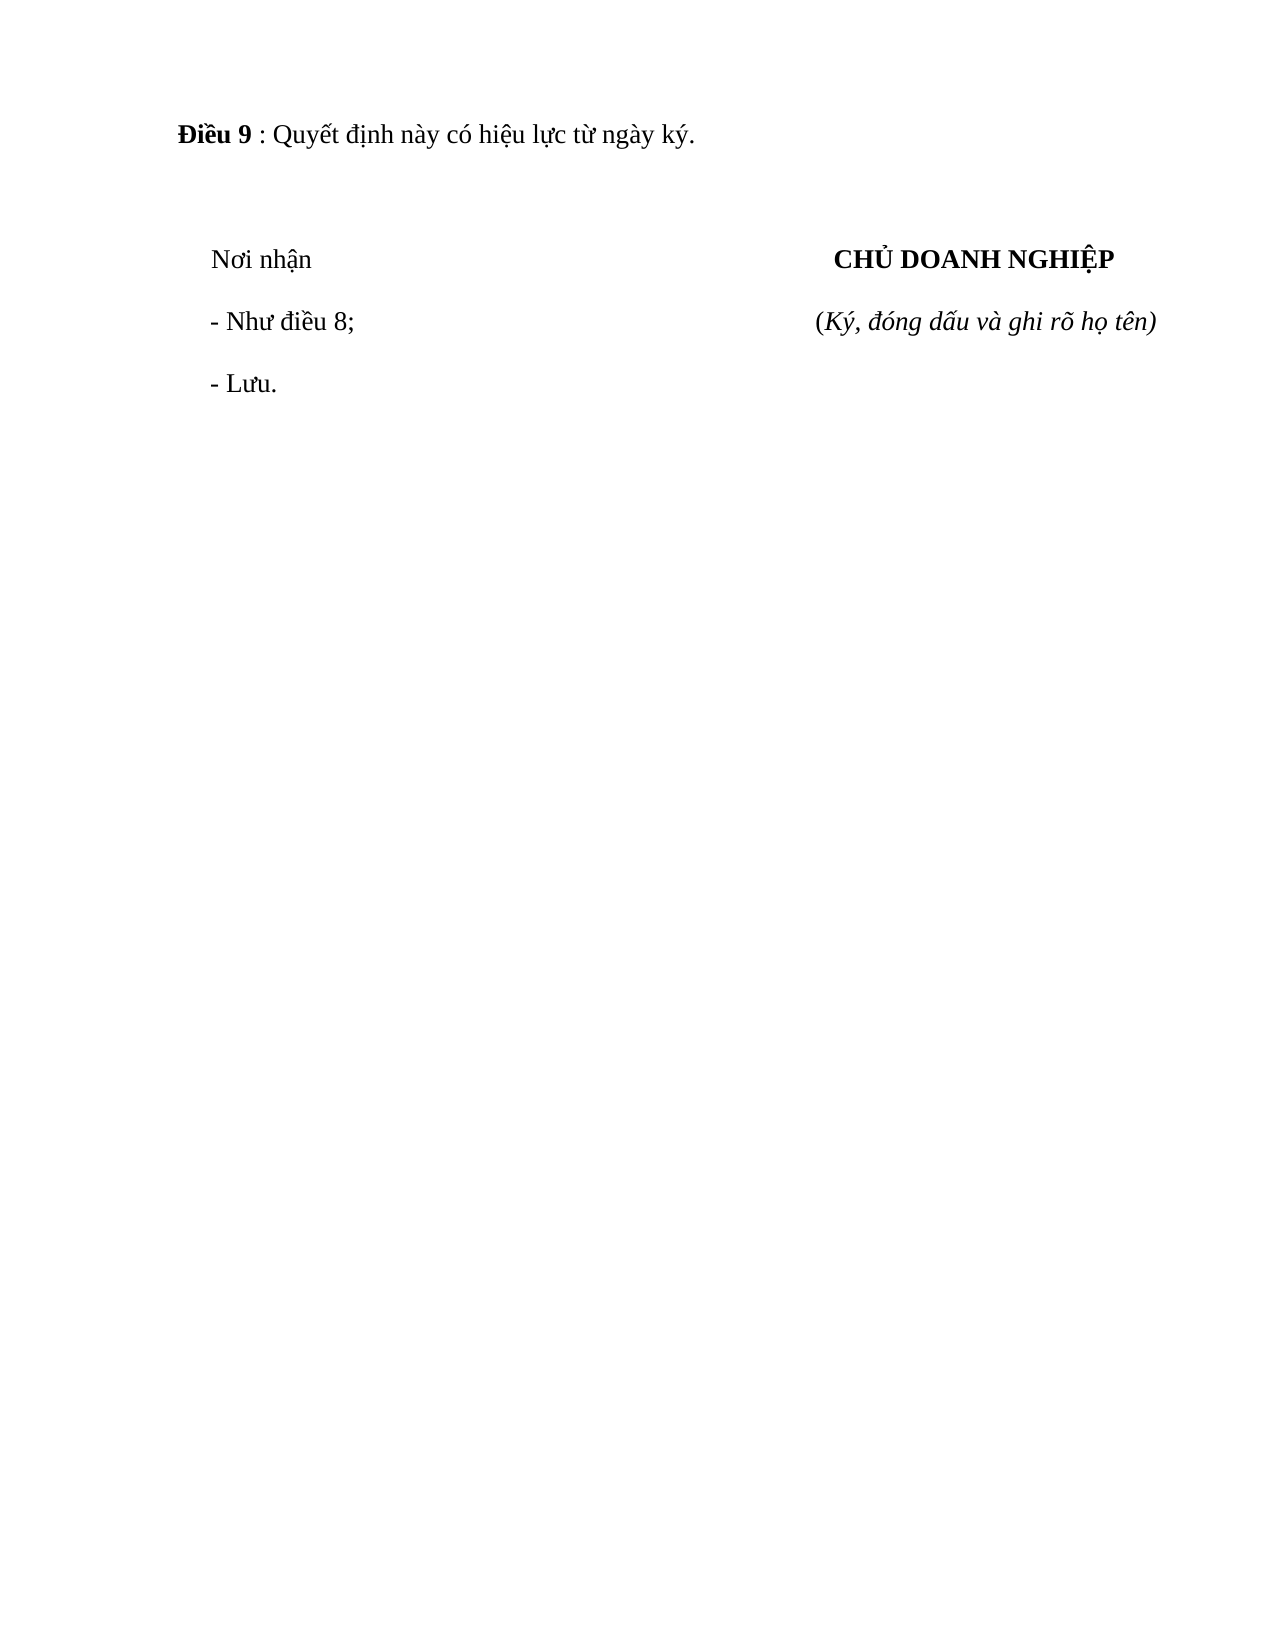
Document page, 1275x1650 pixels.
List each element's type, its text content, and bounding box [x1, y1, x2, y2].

text - Như điều 8; (Ký, đóng dấu và ghi rõ họ tên) [177, 305, 1186, 336]
text Nơi nhận CHỦ DOANH NGHIỆP [177, 243, 1186, 274]
text Điều 9 : Quyết định này có hiệu lực từ ngày ký. [177, 118, 1154, 149]
text - Lưu. [177, 367, 1186, 398]
